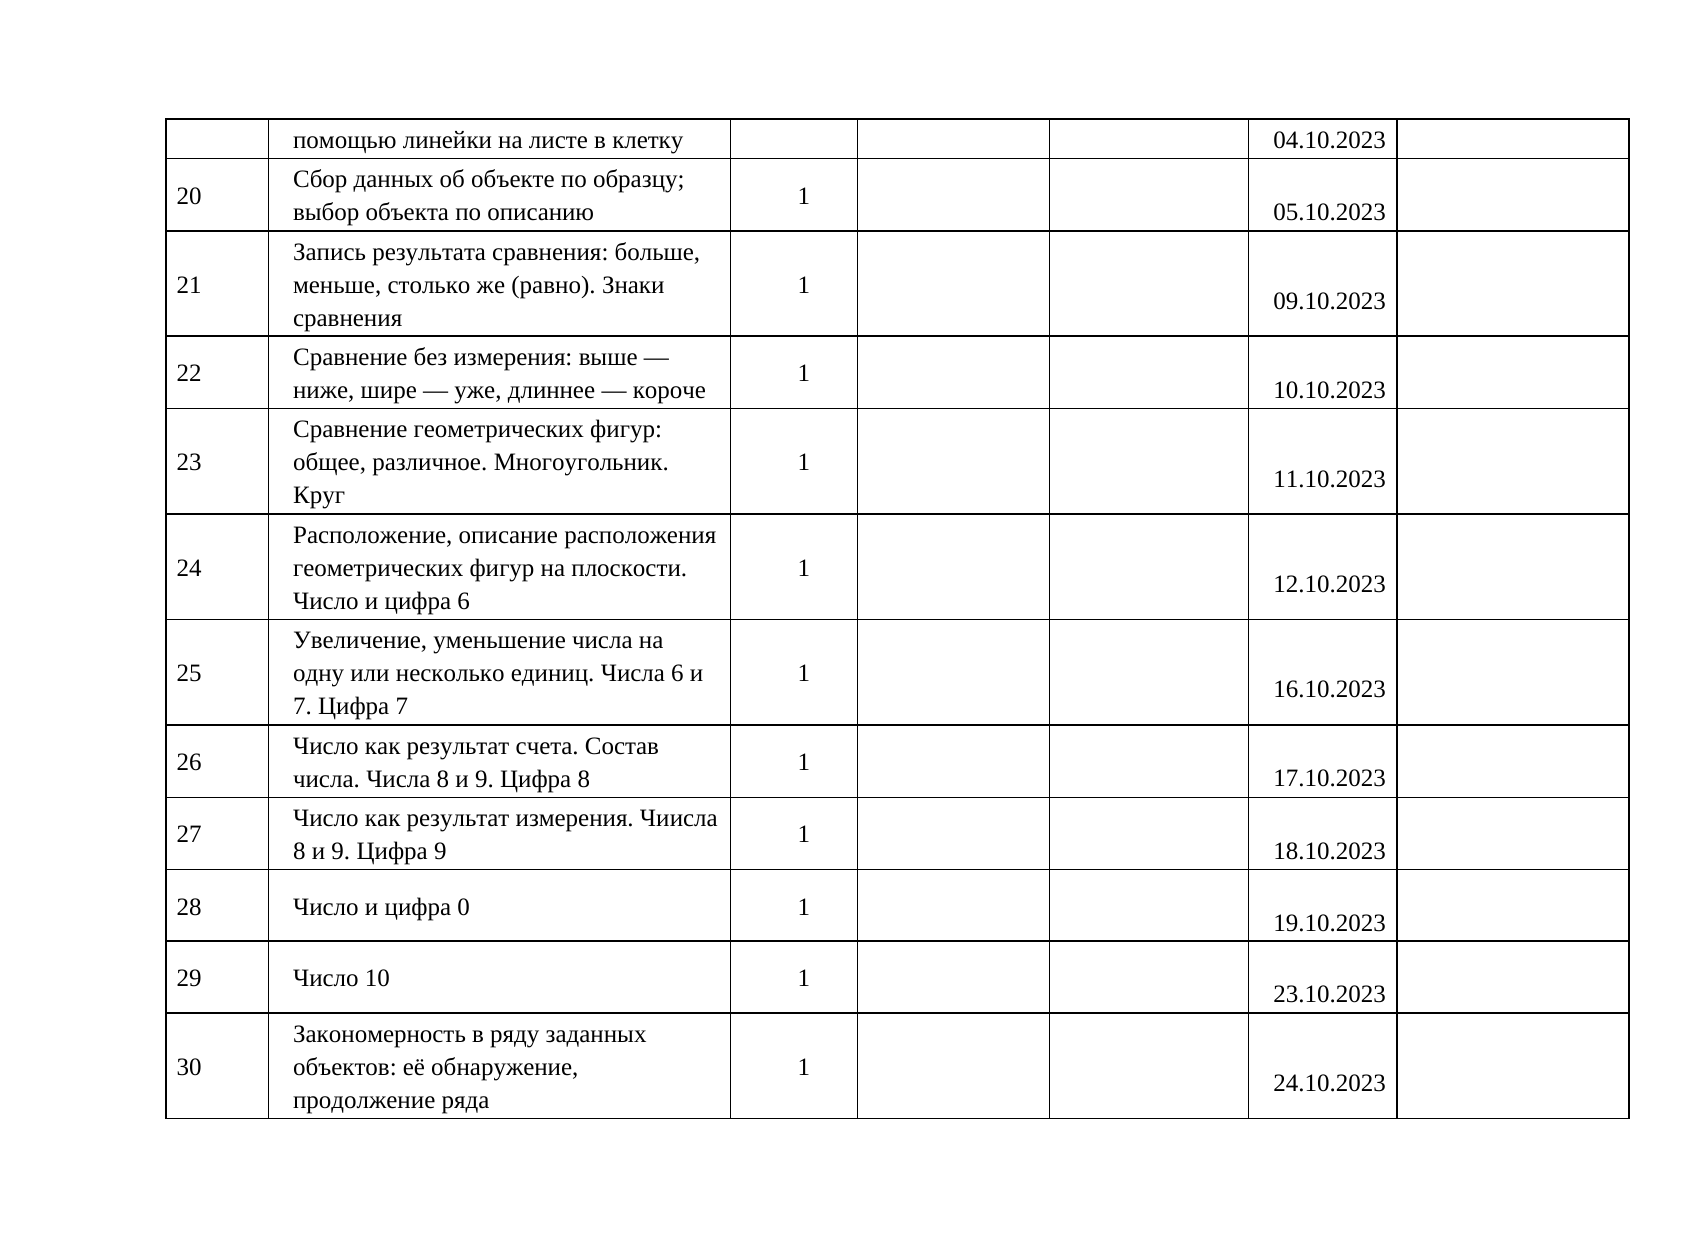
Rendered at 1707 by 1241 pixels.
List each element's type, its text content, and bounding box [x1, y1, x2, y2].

table_cell 04.10.2023 [1249, 120, 1396, 157]
table_cell 28 [167, 870, 268, 940]
table_cell [1398, 620, 1628, 724]
table_cell [1398, 798, 1628, 869]
table_cell 1 [731, 120, 857, 157]
table_cell 11.10.2023 [1249, 409, 1396, 513]
table_cell 1 [731, 337, 857, 408]
table_cell 12.10.2023 [1249, 515, 1396, 618]
table_cell [1398, 409, 1628, 513]
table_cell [269, 120, 730, 157]
table_cell [1398, 726, 1628, 796]
table_cell 22 [167, 337, 268, 408]
table_cell [1050, 409, 1248, 513]
table_cell [1050, 870, 1248, 940]
table_cell 1 [731, 620, 857, 724]
table_cell 25 [167, 620, 268, 724]
table_cell [1398, 942, 1628, 1012]
table_cell [858, 620, 1049, 724]
table_cell 21 [167, 232, 268, 335]
table_cell 16.10.2023 [1249, 620, 1396, 724]
table_cell [1398, 870, 1628, 940]
table_cell [1050, 159, 1248, 230]
table_cell 23 [167, 409, 268, 513]
table_cell 17.10.2023 [1249, 726, 1396, 796]
table_cell [1398, 159, 1628, 230]
table_cell 1 [731, 870, 857, 940]
table_cell [1050, 726, 1248, 796]
table_cell 1 [731, 515, 857, 618]
table_cell [1398, 120, 1628, 157]
table_cell 19.10.2023 [1249, 870, 1396, 940]
table_cell 1 [731, 1014, 857, 1117]
table_cell [858, 232, 1049, 335]
table_cell [1050, 942, 1248, 1012]
table_cell Число как результат измерения. Чиисла 8 и 9. Цифра 9 [269, 798, 730, 869]
table_cell 19 [167, 120, 268, 157]
table_cell 18.10.2023 [1249, 798, 1396, 869]
table_cell [1398, 1014, 1628, 1117]
table_cell 27 [167, 798, 268, 869]
table_cell [1050, 515, 1248, 618]
table_cell Запись результата сравнения: больше, меньше, столько же (равно). Знаки сравнения [269, 232, 730, 335]
table_cell [1398, 337, 1628, 408]
table_cell 05.10.2023 [1249, 159, 1396, 230]
table_cell 30 [167, 1014, 268, 1117]
table_cell [858, 120, 1049, 157]
table_cell Расположение, описание расположения геометрических фигур на плоскости. Число и цифра 6 [269, 515, 730, 618]
table_cell [1050, 120, 1248, 157]
table_cell 09.10.2023 [1249, 232, 1396, 335]
table_cell [1050, 620, 1248, 724]
table_cell [858, 870, 1049, 940]
table_cell 1 [731, 942, 857, 1012]
table_cell 1 [731, 159, 857, 230]
table_cell [1050, 798, 1248, 869]
table_cell [858, 798, 1049, 869]
table_cell [1050, 232, 1248, 335]
table_cell 20 [167, 159, 268, 230]
table_cell 24.10.2023 [1249, 1014, 1396, 1117]
table_cell 1 [731, 798, 857, 869]
table_cell [858, 1014, 1049, 1117]
table_cell 1 [731, 409, 857, 513]
table_cell Сравнение без измерения: выше — ниже, шире — уже, длиннее — короче [269, 337, 730, 408]
table_cell [858, 337, 1049, 408]
table_cell 23.10.2023 [1249, 942, 1396, 1012]
table_cell Сравнение геометрических фигур: общее, различное. Многоугольник. Круг [269, 409, 730, 513]
table_cell Сбор данных об объекте по образцу; выбор объекта по описанию [269, 159, 730, 230]
table_cell [858, 726, 1049, 796]
table_cell Закономерность в ряду заданных объектов: её обнаружение, продолжение ряда [269, 1014, 730, 1117]
table_cell Число 10 [269, 942, 730, 1012]
table_cell Увеличение, уменьшение числа на одну или несколько единиц. Числа 6 и 7. Цифра 7 [269, 620, 730, 724]
table_cell [858, 942, 1049, 1012]
table_cell 1 [731, 726, 857, 796]
table_cell [1050, 1014, 1248, 1117]
table_cell Число и цифра 0 [269, 870, 730, 940]
table_cell 10.10.2023 [1249, 337, 1396, 408]
table_cell [1050, 337, 1248, 408]
table_cell 24 [167, 515, 268, 618]
table_cell Число как результат счета. Состав числа. Числа 8 и 9. Цифра 8 [269, 726, 730, 796]
table_cell [1398, 232, 1628, 335]
table_cell 26 [167, 726, 268, 796]
table_cell [1398, 515, 1628, 618]
table_cell [858, 159, 1049, 230]
table_cell [858, 515, 1049, 618]
table_cell 1 [731, 232, 857, 335]
table_cell 29 [167, 942, 268, 1012]
table_cell [858, 409, 1049, 513]
